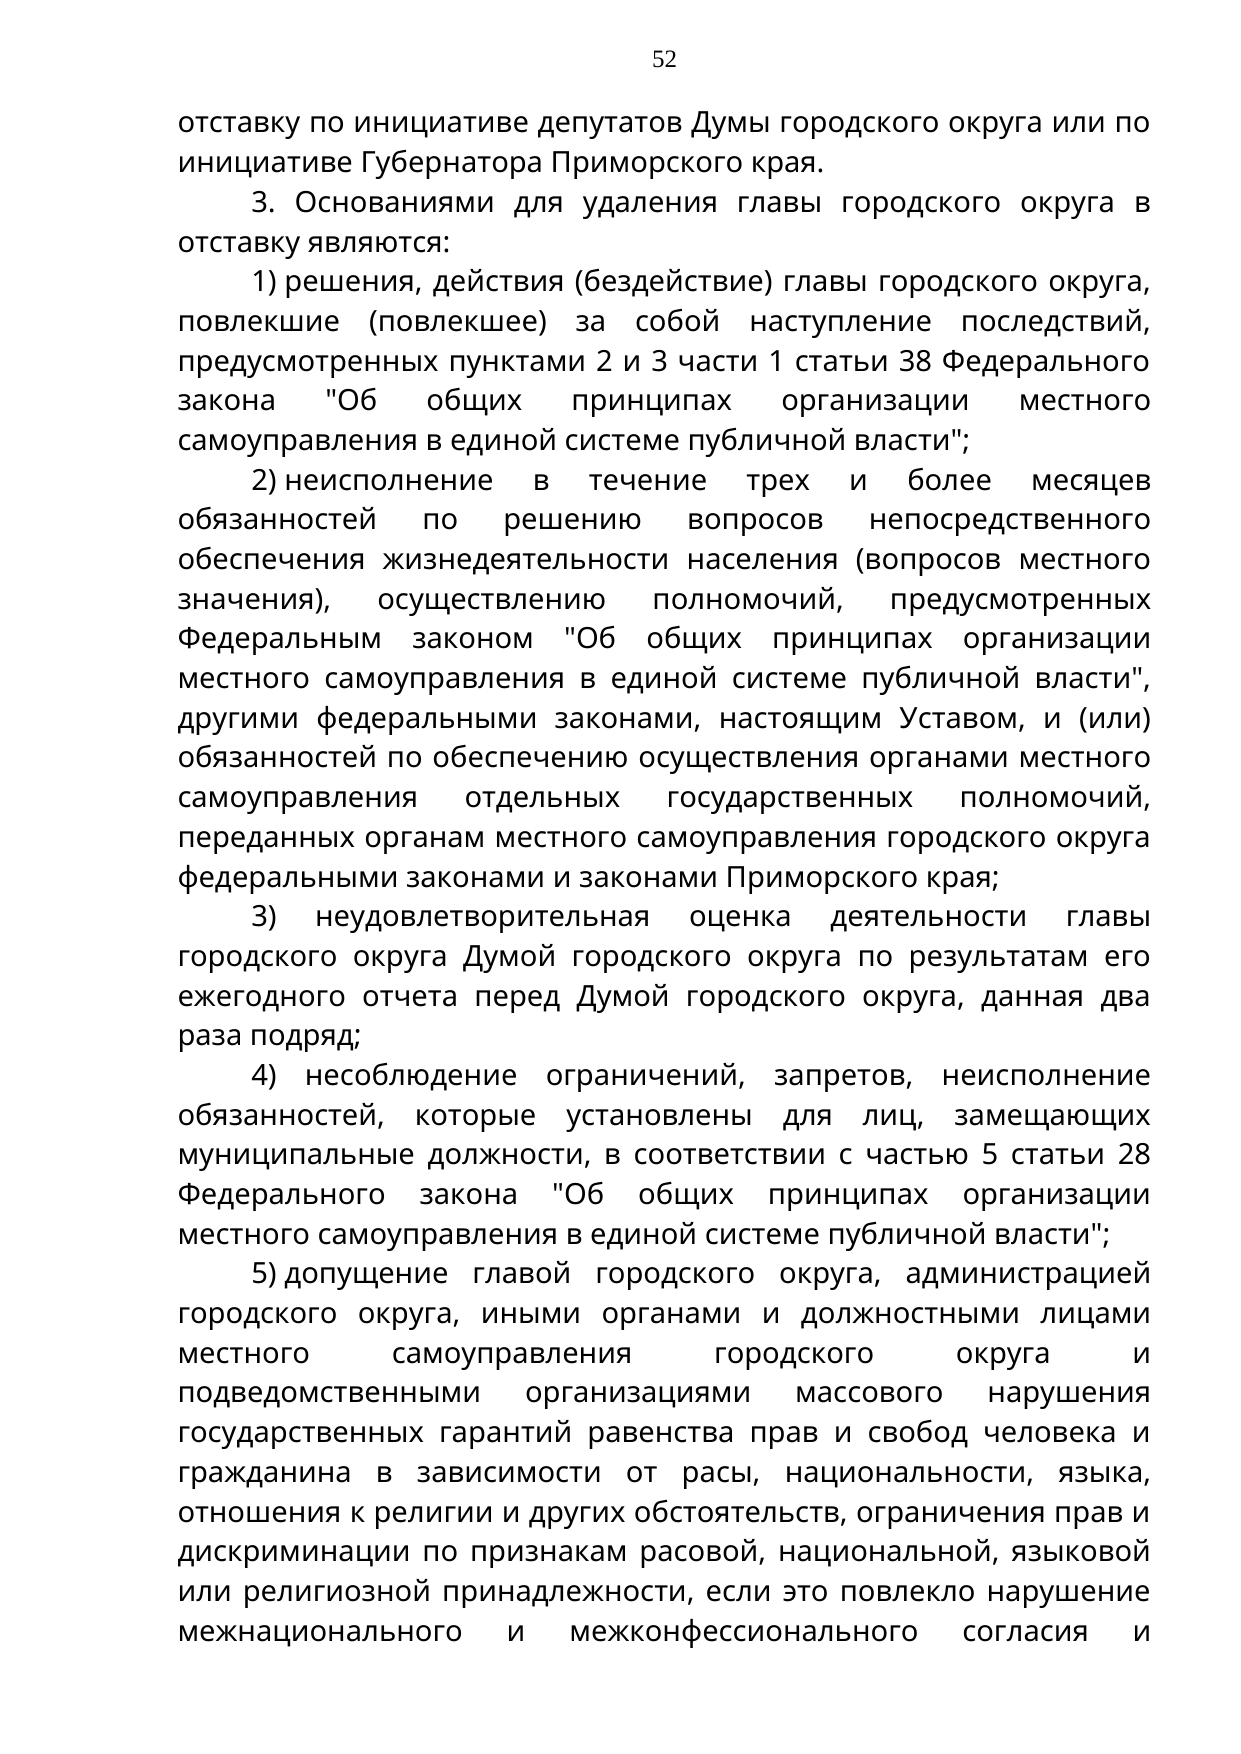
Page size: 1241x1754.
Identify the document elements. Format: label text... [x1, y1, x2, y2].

text 1) решения, действия (бездействие) главы городского округа, повлекшие (повлекшее) за собой наступление последствий, предусмотренных пунктами 2 и 3 части 1 статьи 38 Федерального закона "Об общих принципах организации местного самоуправления в единой системе публичной власти"; [177, 261, 1152, 459]
text 3) неудовлетворительная оценка деятельности главы городского округа Думой городского округа по результатам его ежегодного отчета перед Думой городского округа, данная два раза подряд; [177, 896, 1152, 1054]
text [177, 102, 1152, 181]
text 4) несоблюдение ограничений, запретов, неисполнение обязанностей, которые установлены для лиц, замещающих муниципальные должности, в соответствии с частью 5 статьи 28 Федерального закона "Об общих принципах организации местного самоуправления в единой системе публичной власти"; [177, 1054, 1152, 1253]
text 3. Основаниями для удаления главы городского округа в отставку являются: [177, 181, 1152, 261]
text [177, 1253, 1152, 1649]
text 2) неисполнение в течение трех и более месяцев обязанностей по решению вопросов непосредственного обеспечения жизнедеятельности населения (вопросов местного значения), осуществлению полномочий, предусмотренных Федеральным законом "Об общих принципах организации местного самоуправления в единой системе публичной власти", другими федеральными законами, настоящим Уставом, и (или) обязанностей по обеспечению осуществления органами местного самоуправления отдельных государственных полномочий, переданных органам местного самоуправления городского округа федеральными законами и законами Приморского края; [177, 459, 1152, 896]
